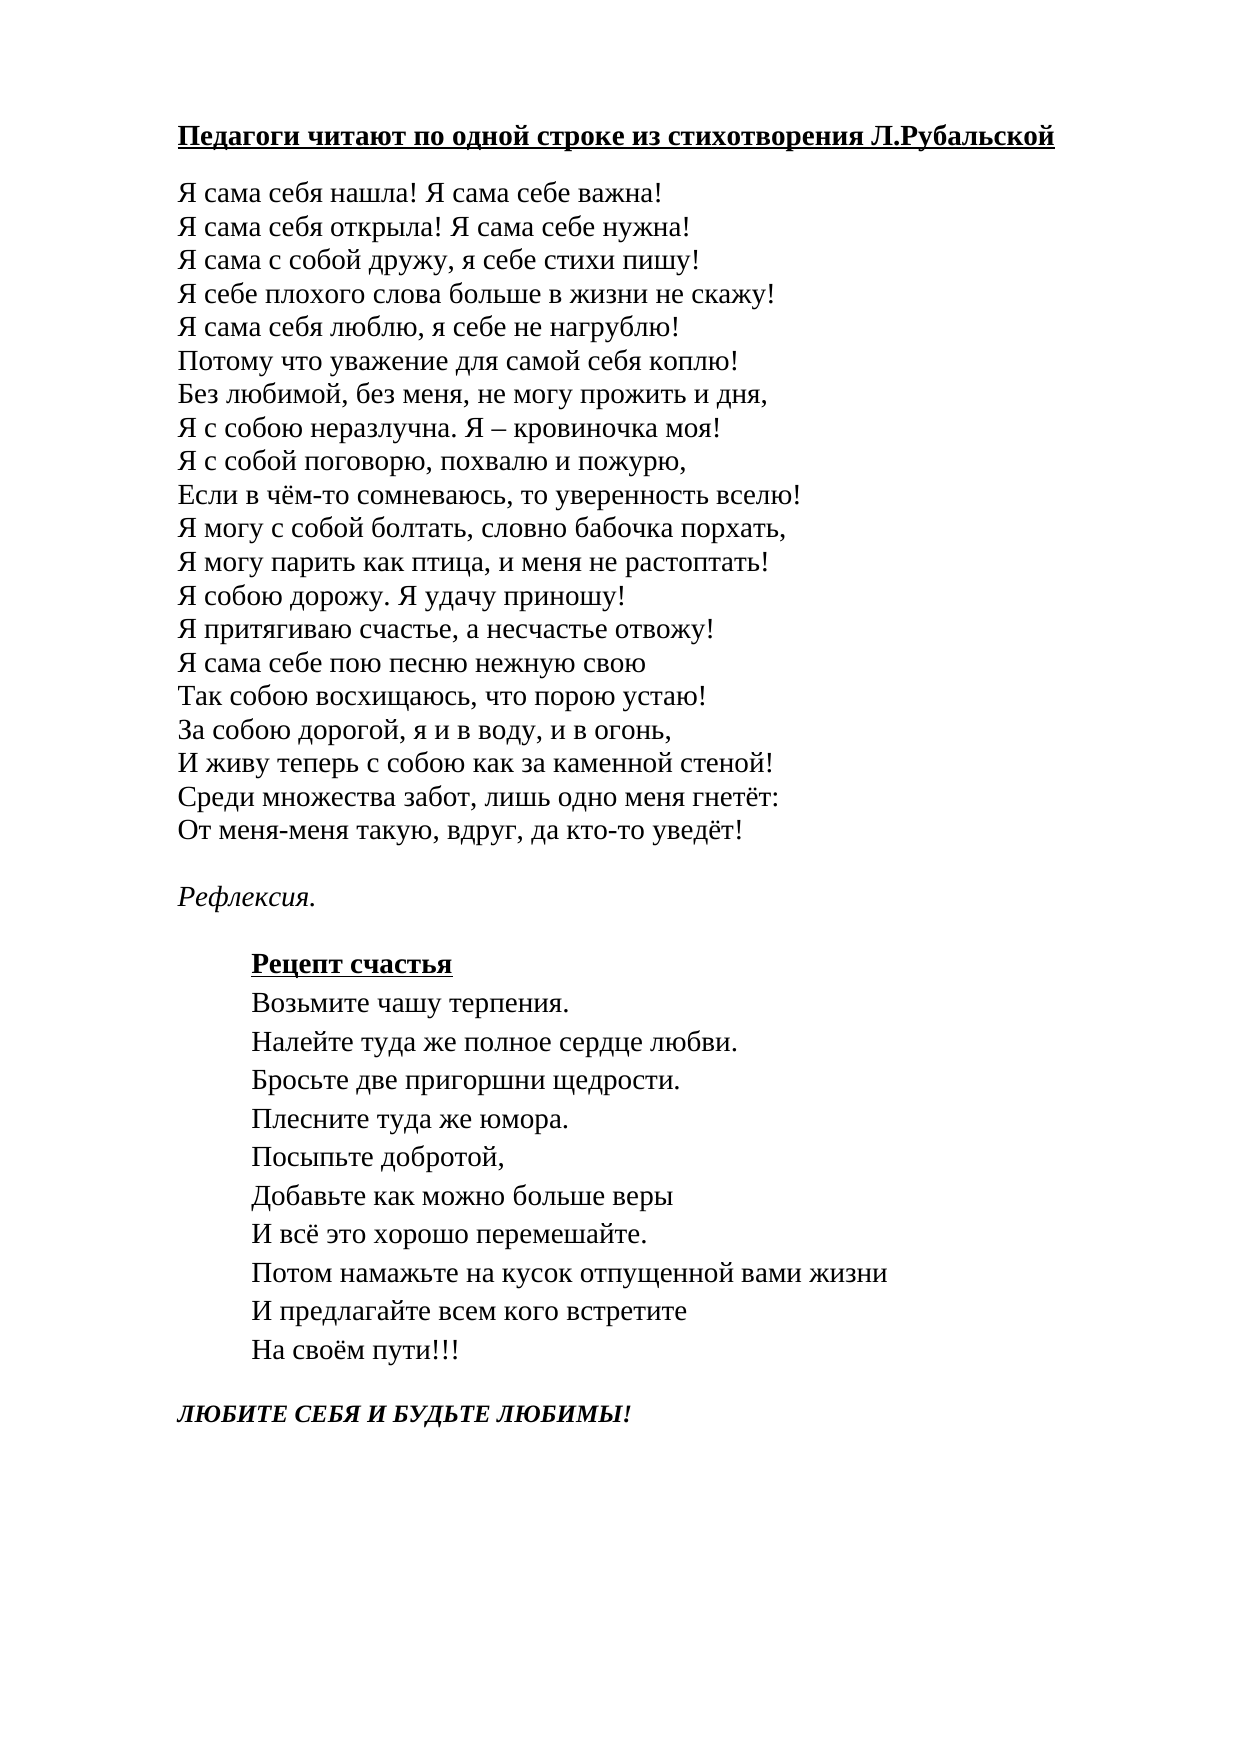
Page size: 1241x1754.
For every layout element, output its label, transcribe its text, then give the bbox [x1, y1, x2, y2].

text Потому что уважение для самой себя коплю! [177, 343, 1152, 376]
text Я собою дорожу. Я удачу приношу! [177, 578, 1152, 611]
text Плесните туда же юмора. [177, 1101, 1152, 1134]
text Потом намажьте на кусок отпущенной вами жизни [177, 1255, 1152, 1288]
text От меня-меня такую, вдруг, да кто-то уведёт! [177, 812, 1152, 846]
text Без любимой, без меня, не могу прожить и дня, [177, 376, 1152, 410]
text Педагоги читают по одной строке из стихотворения Л.Рубальской [177, 118, 1152, 152]
text Рецепт счастья [177, 947, 1152, 980]
text Возьмите чашу терпения. [177, 985, 1152, 1019]
text Я сама себя люблю, я себе не нагрублю! [177, 309, 1152, 343]
text Я с собою неразлучна. Я – кровиночка моя! [177, 410, 1152, 443]
text Так собою восхищаюсь, что порою устаю! [177, 678, 1152, 712]
text Среди множества забот, лишь одно меня гнетёт: [177, 779, 1152, 812]
text Рефлексия. [177, 879, 1152, 913]
text Я могу парить как птица, и меня не растоптать! [177, 544, 1152, 578]
text Я себе плохого слова больше в жизни не скажу! [177, 276, 1152, 309]
text Налейте туда же полное сердце любви. [177, 1024, 1152, 1057]
text Посыпьте добротой, [177, 1139, 1152, 1173]
text Я сама с собой дружу, я себе стихи пишу! [177, 242, 1152, 276]
text И живу теперь с собою как за каменной стеной! [177, 745, 1152, 779]
text Я притягиваю счастье, а несчастье отвожу! [177, 611, 1152, 645]
text И предлагайте всем кого встретите [177, 1293, 1152, 1327]
text За собою дорогой, я и в воду, и в огонь, [177, 712, 1152, 745]
text На своём пути!!! [177, 1332, 1152, 1366]
text Бросьте две пригоршни щедрости. [177, 1062, 1152, 1096]
text Я могу с собой болтать, словно бабочка порхать, [177, 511, 1152, 544]
text Я сама себя нашла! Я сама себе важна! [177, 175, 1152, 209]
text Я сама себе пою песню нежную свою [177, 645, 1152, 678]
text Добавьте как можно больше веры [177, 1178, 1152, 1211]
text Если в чём-то сомневаюсь, то уверенность вселю! [177, 477, 1152, 511]
text ЛЮБИТЕ СЕБЯ И БУДЬТЕ ЛЮБИМЫ! [177, 1399, 1152, 1428]
text Я с собой поговорю, похвалю и пожурю, [177, 443, 1152, 477]
text И всё это хорошо перемешайте. [177, 1216, 1152, 1250]
text Я сама себя открыла! Я сама себе нужна! [177, 209, 1152, 242]
